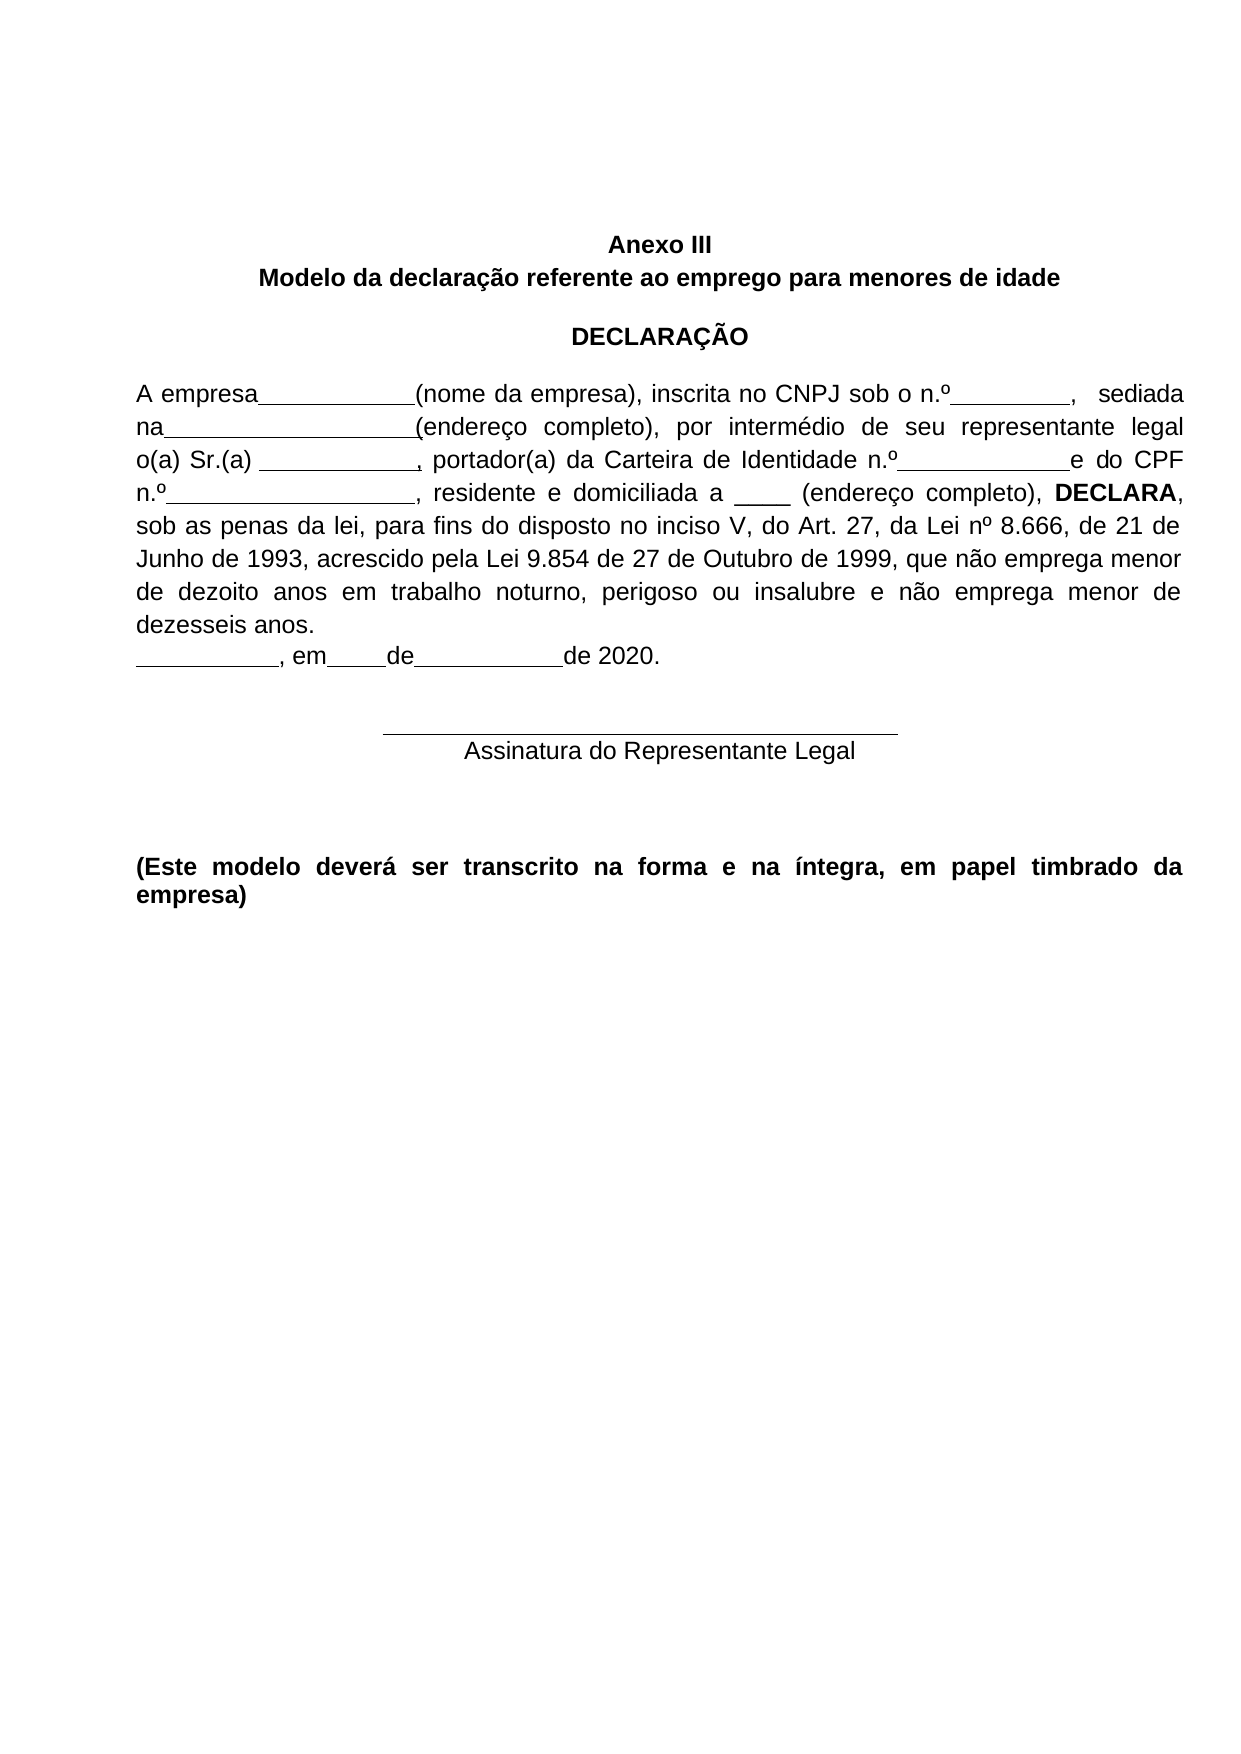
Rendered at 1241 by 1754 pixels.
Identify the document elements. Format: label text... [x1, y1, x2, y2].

text , em de de 2020. [136, 643, 1184, 669]
text A empresa (nome da empresa), inscrita no CNPJ sob o n.º , sediada na (endereço completo), por intermédio de seu representante legal o(a) Sr.(a) , portador(a) da Carteira de Identidade n.º e do CPF n.º , residente e domiciliada a ____ (endereço completo), DECLARA, sob as penas da lei, para fins do disposto no inciso V, do Art. 27, da Lei nº 8.666, de 21 de Junho de 1993, acrescido pela Lei 9.854 de 27 de Outubro de 1999, que não emprega menor de dezoito anos em trabalho noturno, perigoso ou insalubre e não emprega menor de dezesseis anos. [136, 379, 1184, 639]
subtitle DECLARAÇÃO [136, 322, 1184, 350]
text Modelo da declaração referente ao emprego para menores de idade [136, 263, 1184, 292]
text (Este modelo deverá ser transcrito na forma e na íntegra, em papel timbrado da empresa) [136, 851, 1184, 909]
text Anexo III [136, 230, 1184, 259]
text Assinatura do Representante Legal [136, 728, 1184, 764]
